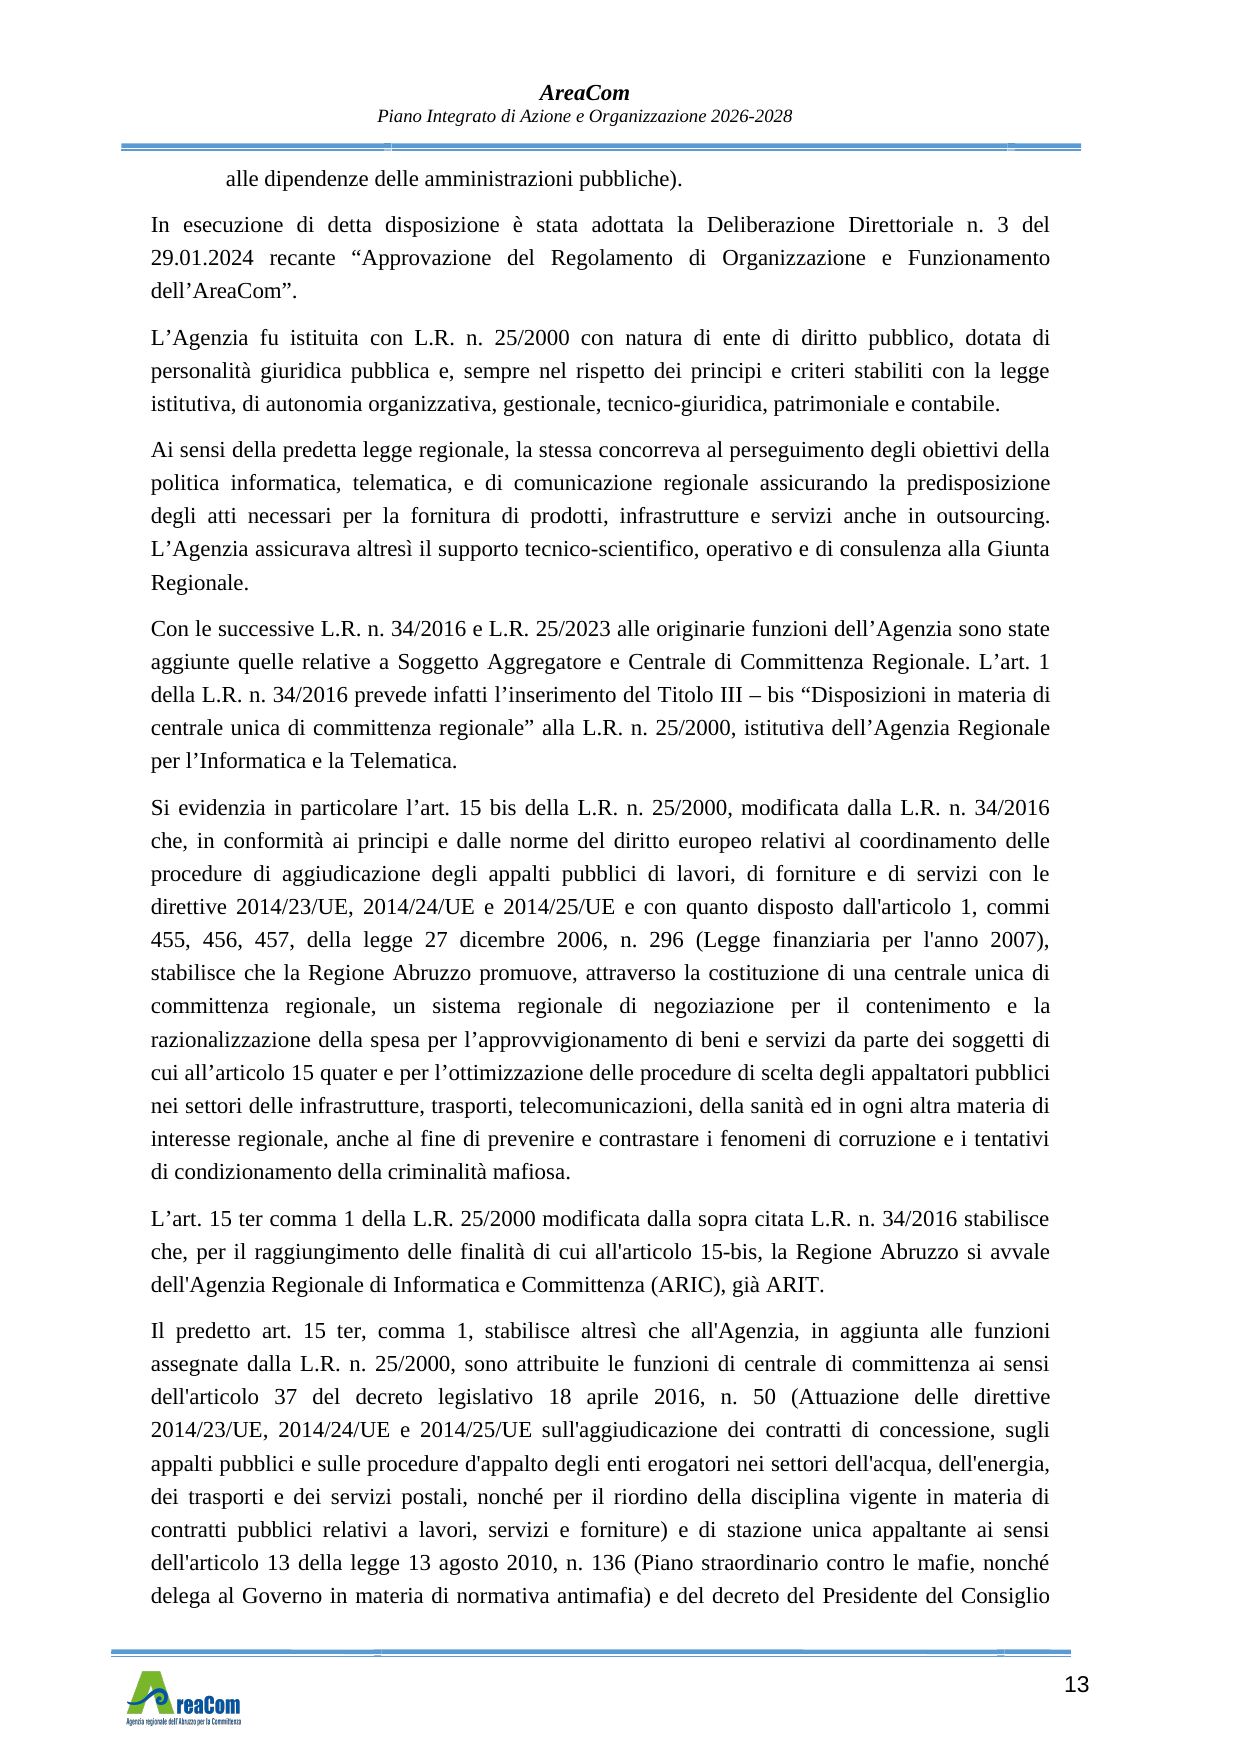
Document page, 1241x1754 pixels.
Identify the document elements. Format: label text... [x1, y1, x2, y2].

text L’Agenzia fu istituita con L.R. n. 25/2000 con natura di ente di diritto pubblico, dotata di personalità giuridica pubblica e, sempre nel rispetto dei principi e criteri stabiliti con la legge istitutiva, di autonomia organizzativa, gestionale, tecnico-giuridica, patrimoniale e contabile. [151, 323, 1052, 416]
picture [121, 1668, 247, 1728]
text Ai sensi della predetta legge regionale, la stessa concorreva al perseguimento degli obiettivi della politica informatica, telematica, e di comunicazione regionale assicurando la predisposizione degli atti necessari per la fornitura di prodotti, infrastrutture e servizi anche in outsourcing. L’Agenzia assicurava altresì il supporto tecnico-scientifico, operativo e di consulenza alla Giunta Regionale. [151, 436, 1052, 595]
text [151, 1317, 1052, 1608]
text Si evidenzia in particolare l’art. 15 bis della L.R. n. 25/2000, modificata dalla L.R. n. 34/2016 che, in conformità ai principi e dalle norme del diritto europeo relativi al coordinamento delle procedure di aggiudicazione degli appalti pubblici di lavori, di forniture e di servizi con le direttive 2014/23/UE, 2014/24/UE e 2014/25/UE e con quanto disposto dall'articolo 1, commi 455, 456, 457, della legge 27 dicembre 2006, n. 296 (Legge finanziaria per l'anno 2007), stabilisce che la Regione Abruzzo promuove, attraverso la costituzione di una centrale unica di committenza regionale, un sistema regionale di negoziazione per il contenimento e la razionalizzazione della spesa per l’approvvigionamento di beni e servizi da parte dei soggetti di cui all’articolo 15 quater e per l’ottimizzazione delle procedure di scelta degli appaltatori pubblici nei settori delle infrastrutture, trasporti, telecomunicazioni, della sanità ed in ogni altra materia di interesse regionale, anche al fine di prevenire e contrastare i fenomeni di corruzione e i tentativi di condizionamento della criminalità mafiosa. [151, 794, 1052, 1184]
text L’art. 15 ter comma 1 della L.R. 25/2000 modificata dalla sopra citata L.R. n. 34/2016 stabilisce che, per il raggiungimento delle finalità di cui all'articolo 15-bis, la Regione Abruzzo si avvale dell'Agenzia Regionale di Informatica e Committenza (ARIC), già ARIT. [151, 1204, 1052, 1297]
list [188, 164, 1052, 191]
text Con le successive L.R. n. 34/2016 e L.R. 25/2023 alle originarie funzioni dell’Agenzia sono state aggiunte quelle relative a Soggetto Aggregatore e Centrale di Committenza Regionale. L’art. 1 della L.R. n. 34/2016 prevede infatti l’inserimento del Titolo III – bis “Disposizioni in materia di centrale unica di committenza regionale” alla L.R. n. 25/2000, istitutiva dell’Agenzia Regionale per l’Informatica e la Telematica. [151, 615, 1052, 774]
text In esecuzione di detta disposizione è stata adottata la Deliberazione Direttoriale n. 3 del 29.01.2024 recante “Approvazione del Regolamento di Organizzazione e Funzionamento dell’AreaCom”. [151, 211, 1052, 303]
